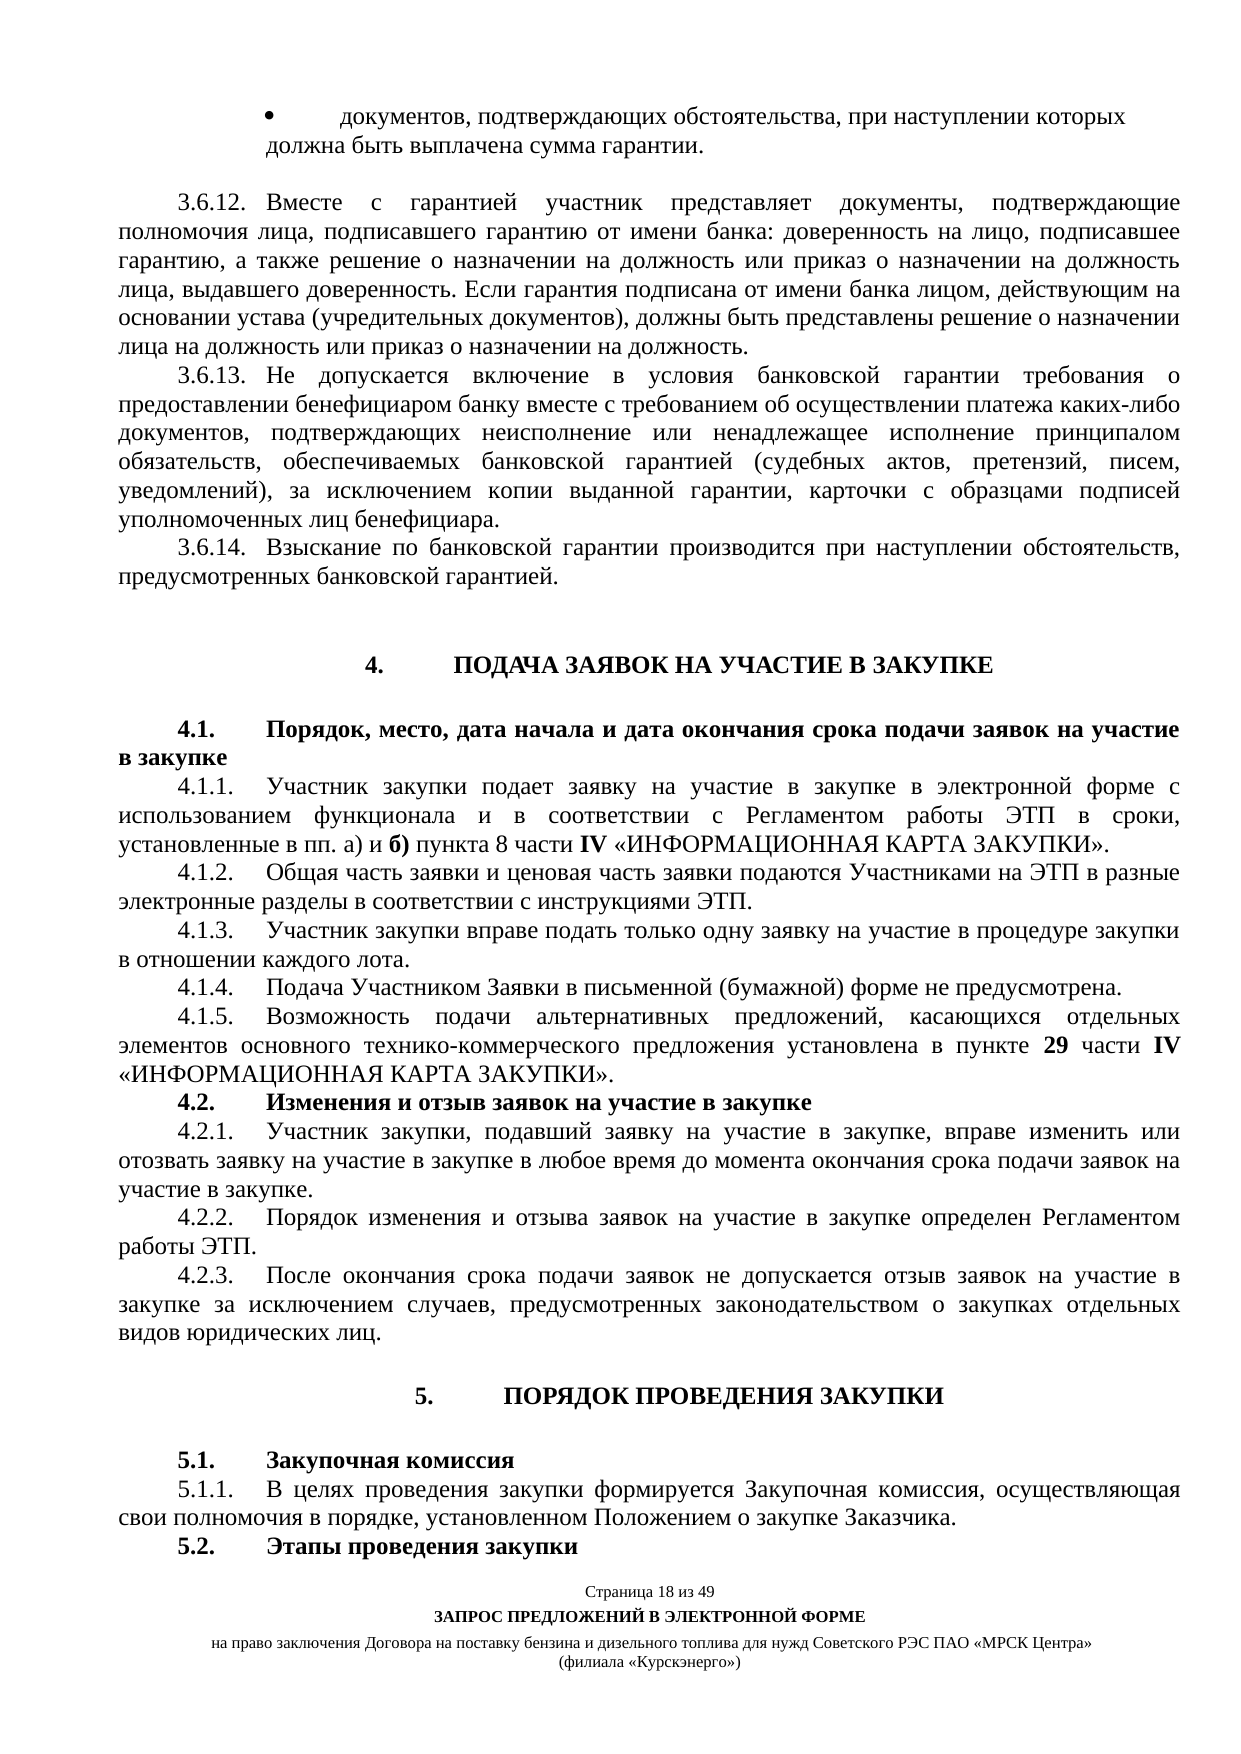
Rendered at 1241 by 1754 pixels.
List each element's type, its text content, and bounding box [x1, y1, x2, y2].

subtitle Этапы проведения закупки [118, 1531, 1181, 1560]
subtitle Возможность подачи альтернативных предложений, касающихся отдельных элементов основного технико-коммерческого предложения установлена в пункте 29 части IV «ИНФОРМАЦИОННАЯ КАРТА ЗАКУПКИ». [118, 1001, 1181, 1087]
subtitle Закупочная комиссия [118, 1445, 1181, 1474]
subtitle Взыскание по банковской гарантии производится при наступлении обстоятельств, предусмотренных банковской гарантией. [118, 532, 1181, 590]
subtitle Подача Участником Заявки в письменной (бумажной) форме не предусмотрена. [118, 972, 1181, 1001]
subtitle Общая часть заявки и ценовая часть заявки подаются Участниками на ЭТП в разные электронные разделы в соответствии с инструкциями ЭТП. [118, 857, 1181, 915]
subtitle Вместе с гарантией участник представляет документы, подтверждающие полномочия лица, подписавшего гарантию от имени банка: доверенность на лицо, подписавшее гарантию, а также решение о назначении на должность или приказ о назначении на должность лица, выдавшего доверенность. Если гарантия подписана от имени банка лицом, действующим на основании устава (учредительных документов), должны быть представлены решение о назначении лица на должность или приказ о назначении на должность. [118, 187, 1181, 360]
subtitle ПОРЯДОК ПРОВЕДЕНИЯ ЗАКУПКИ [118, 1381, 1181, 1410]
subtitle ПОДАЧА ЗАЯВОК НА УЧАСТИЕ В ЗАКУПКЕ [118, 650, 1181, 679]
subtitle Участник закупки вправе подать только одну заявку на участие в процедуре закупки в отношении каждого лота. [118, 915, 1181, 972]
subtitle Порядок изменения и отзыва заявок на участие в закупке определен Регламентом работы ЭТП. [118, 1202, 1181, 1260]
subtitle Изменения и отзыв заявок на участие в закупке [118, 1087, 1181, 1116]
subtitle После окончания срока подачи заявок не допускается отзыв заявок на участие в закупке за исключением случаев, предусмотренных законодательством о закупках отдельных видов юридических лиц. [118, 1260, 1181, 1346]
subtitle В целях проведения закупки формируется Закупочная комиссия, осуществляющая свои полномочия в порядке, установленном Положением о закупке Заказчика. [118, 1474, 1181, 1531]
subtitle Участник закупки подает заявку на участие в закупке в электронной форме с использованием функционала и в соответствии с Регламентом работы ЭТП в сроки, установленные в пп. а) и б) пункта 8 части IV «ИНФОРМАЦИОННАЯ КАРТА ЗАКУПКИ». [118, 771, 1181, 857]
subtitle Не допускается включение в условия банковской гарантии требования о предоставлении бенефициаром банку вместе с требованием об осуществлении платежа каких-либо документов, подтверждающих неисполнение или ненадлежащее исполнение принципалом обязательств, обеспечиваемых банковской гарантией (судебных актов, претензий, писем, уведомлений), за исключением копии выданной гарантии, карточки с образцами подписей уполномоченных лиц бенефициара. [118, 360, 1181, 532]
list документов, подтверждающих обстоятельства, при наступлении которых должна быть выплачена сумма гарантии. [265, 101, 1181, 159]
subtitle Участник закупки, подавший заявку на участие в закупке, вправе изменить или отозвать заявку на участие в закупке в любое время до момента окончания срока подачи заявок на участие в закупке. [118, 1116, 1181, 1202]
subtitle Порядок, место, дата начала и дата окончания срока подачи заявок на участие в закупке [118, 714, 1181, 771]
